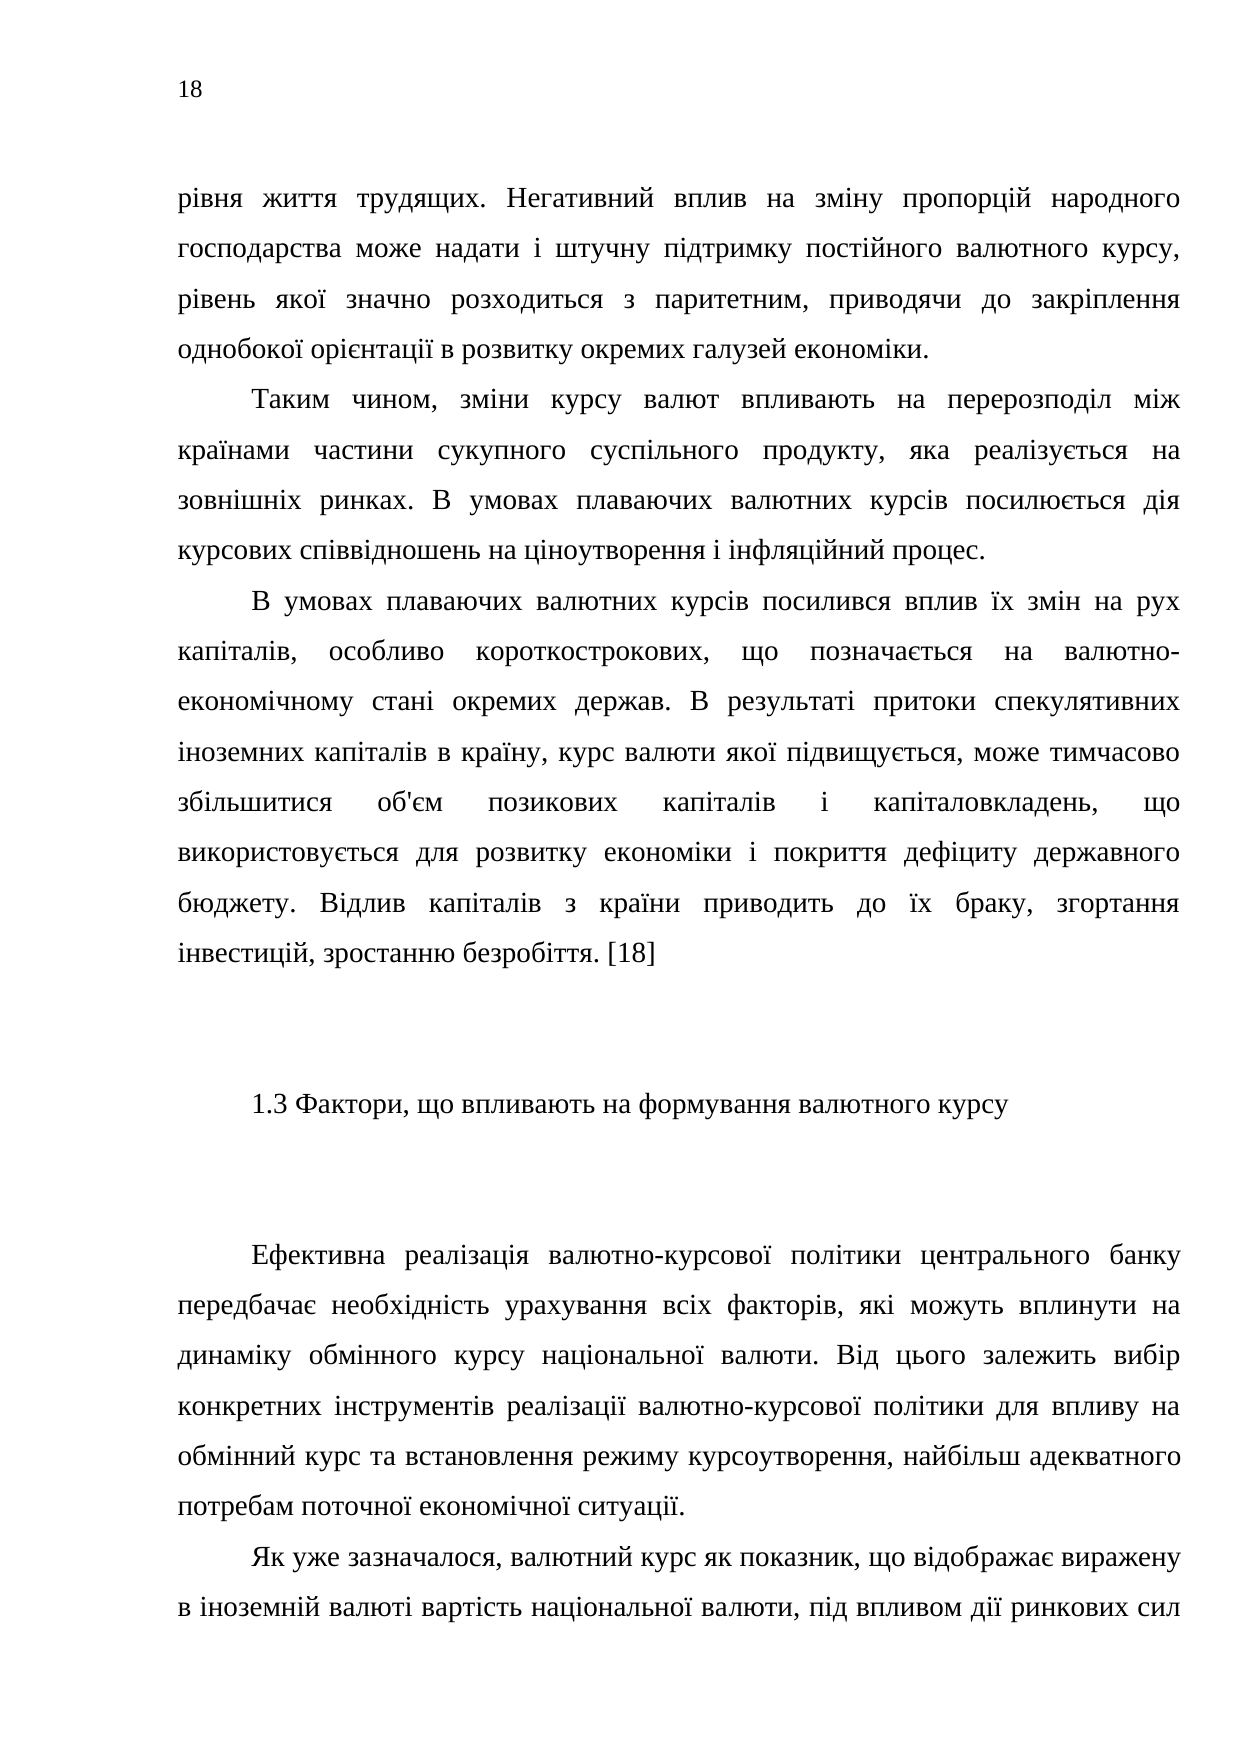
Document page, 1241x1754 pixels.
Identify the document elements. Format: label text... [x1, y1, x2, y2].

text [177, 1539, 1181, 1623]
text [177, 180, 1181, 365]
text В умовах плаваючих валютних курсів посилився вплив їх змін на рух капіталів, особливо короткострокових, що позначається на валютно-економічному стані окремих держав. В результаті притоки спекулятивних іноземних капіталів в країну, курс валюти якої підвищується, може тимчасово збільшитися об'єм позикових капіталів і капіталовкладень, що використовується для розвитку економіки і покриття дефіциту державного бюджету. Відлив капіталів з країни приводить до їх браку, згортання інвестицій, зростанню безробіття. [18] [177, 583, 1181, 968]
text 1.3 Фактори, що впливають на формування валютного курсу [177, 1086, 1181, 1119]
text Таким чином, зміни курсу валют впливають на перерозподіл між країнами частини сукупного суспільного продукту, яка реалізується на зовнішніх ринках. В умовах плаваючих валютних курсів посилюється дія курсових співвідношень на ціноутворення і інфляційний процес. [177, 382, 1181, 566]
text Ефективна реалізація валютно-курсової політики центрального банку передбачає необхідність урахування всіх факторів, які можуть вплинути на динаміку обмінного курсу національної валюти. Від цього залежить вибір конкретних інструментів реалізації валютно-курсової політики для впливу на обмінний курс та встановлення режиму курсоутворення, найбільш адекватного потребам поточної економічної ситуації. [177, 1237, 1181, 1522]
